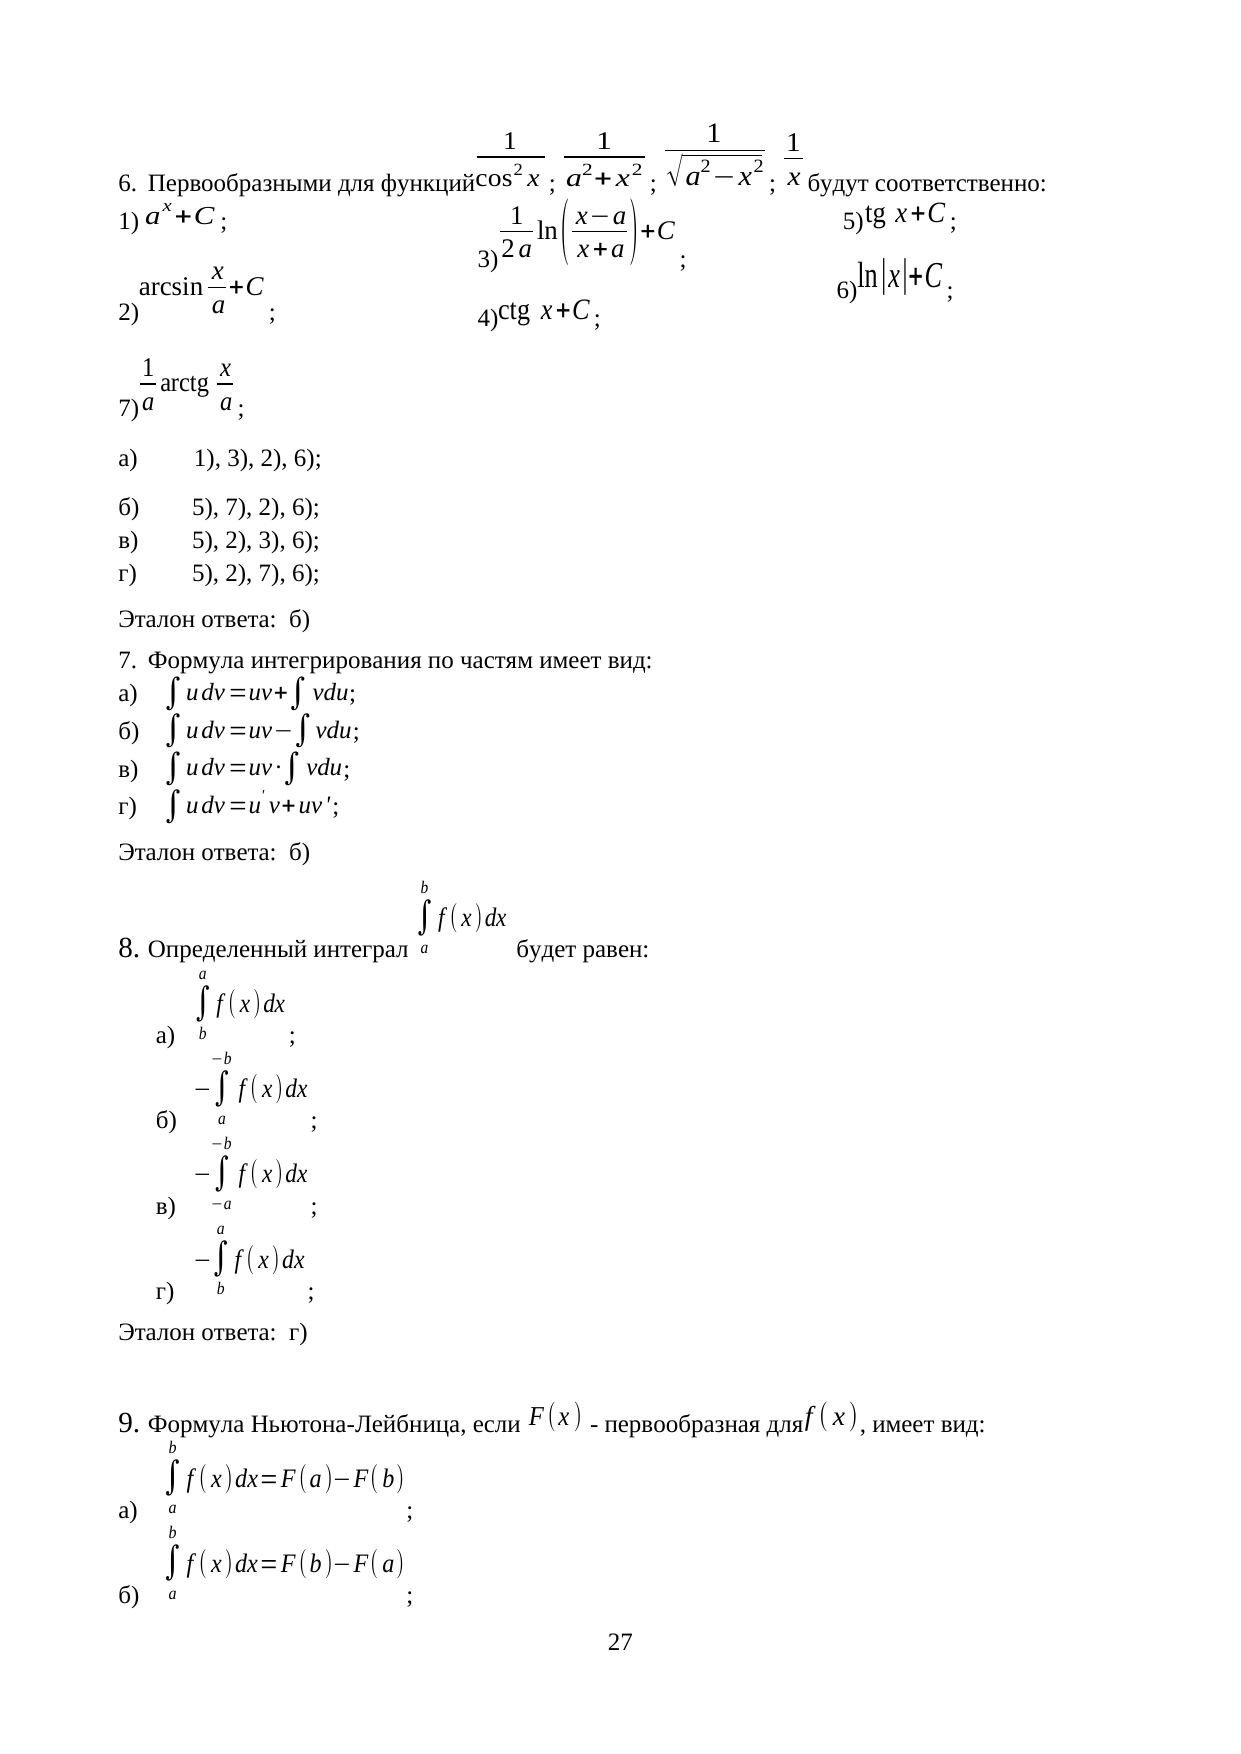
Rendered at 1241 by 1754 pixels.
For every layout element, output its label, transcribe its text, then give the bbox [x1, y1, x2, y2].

list Первообразными для функций; ; ; будут соответственно: [118, 118, 1122, 197]
list ; [118, 1439, 1122, 1524]
text 4); [477, 293, 763, 332]
text 5); [836, 197, 1122, 235]
list ; [118, 787, 1122, 824]
text 3); [477, 197, 763, 273]
list Формула Ньютона-Лейбница, если - первообразная для, имеет вид: [118, 1399, 1122, 1439]
list Эталон ответа: б) [118, 837, 1122, 866]
text 2); [118, 256, 403, 326]
list 5), 2), 3), 6); [118, 526, 1122, 554]
list 5), 2), 7), 6); [118, 558, 1122, 587]
text 6); [836, 256, 1014, 304]
list ; [156, 1134, 1122, 1219]
list ; [118, 712, 1122, 749]
text 1) ; [118, 197, 403, 235]
list Эталон ответа: г) [118, 1317, 1122, 1346]
list Определенный интеграл будет равен: [118, 878, 1122, 964]
text 7); [118, 353, 1122, 422]
text а) 1), 3), 2), 6); [118, 443, 1122, 472]
list 5), 7), 2), 6); [118, 492, 1122, 521]
list ; [156, 964, 1122, 1049]
list ; [156, 1219, 1122, 1304]
list Эталон ответа: б) [118, 604, 1122, 633]
list ; [118, 749, 1122, 787]
list ; [156, 1049, 1122, 1134]
list ; [118, 1524, 1122, 1609]
list ; [118, 674, 1122, 712]
list Формула интегрирования по частям имеет вид: [118, 645, 1122, 674]
